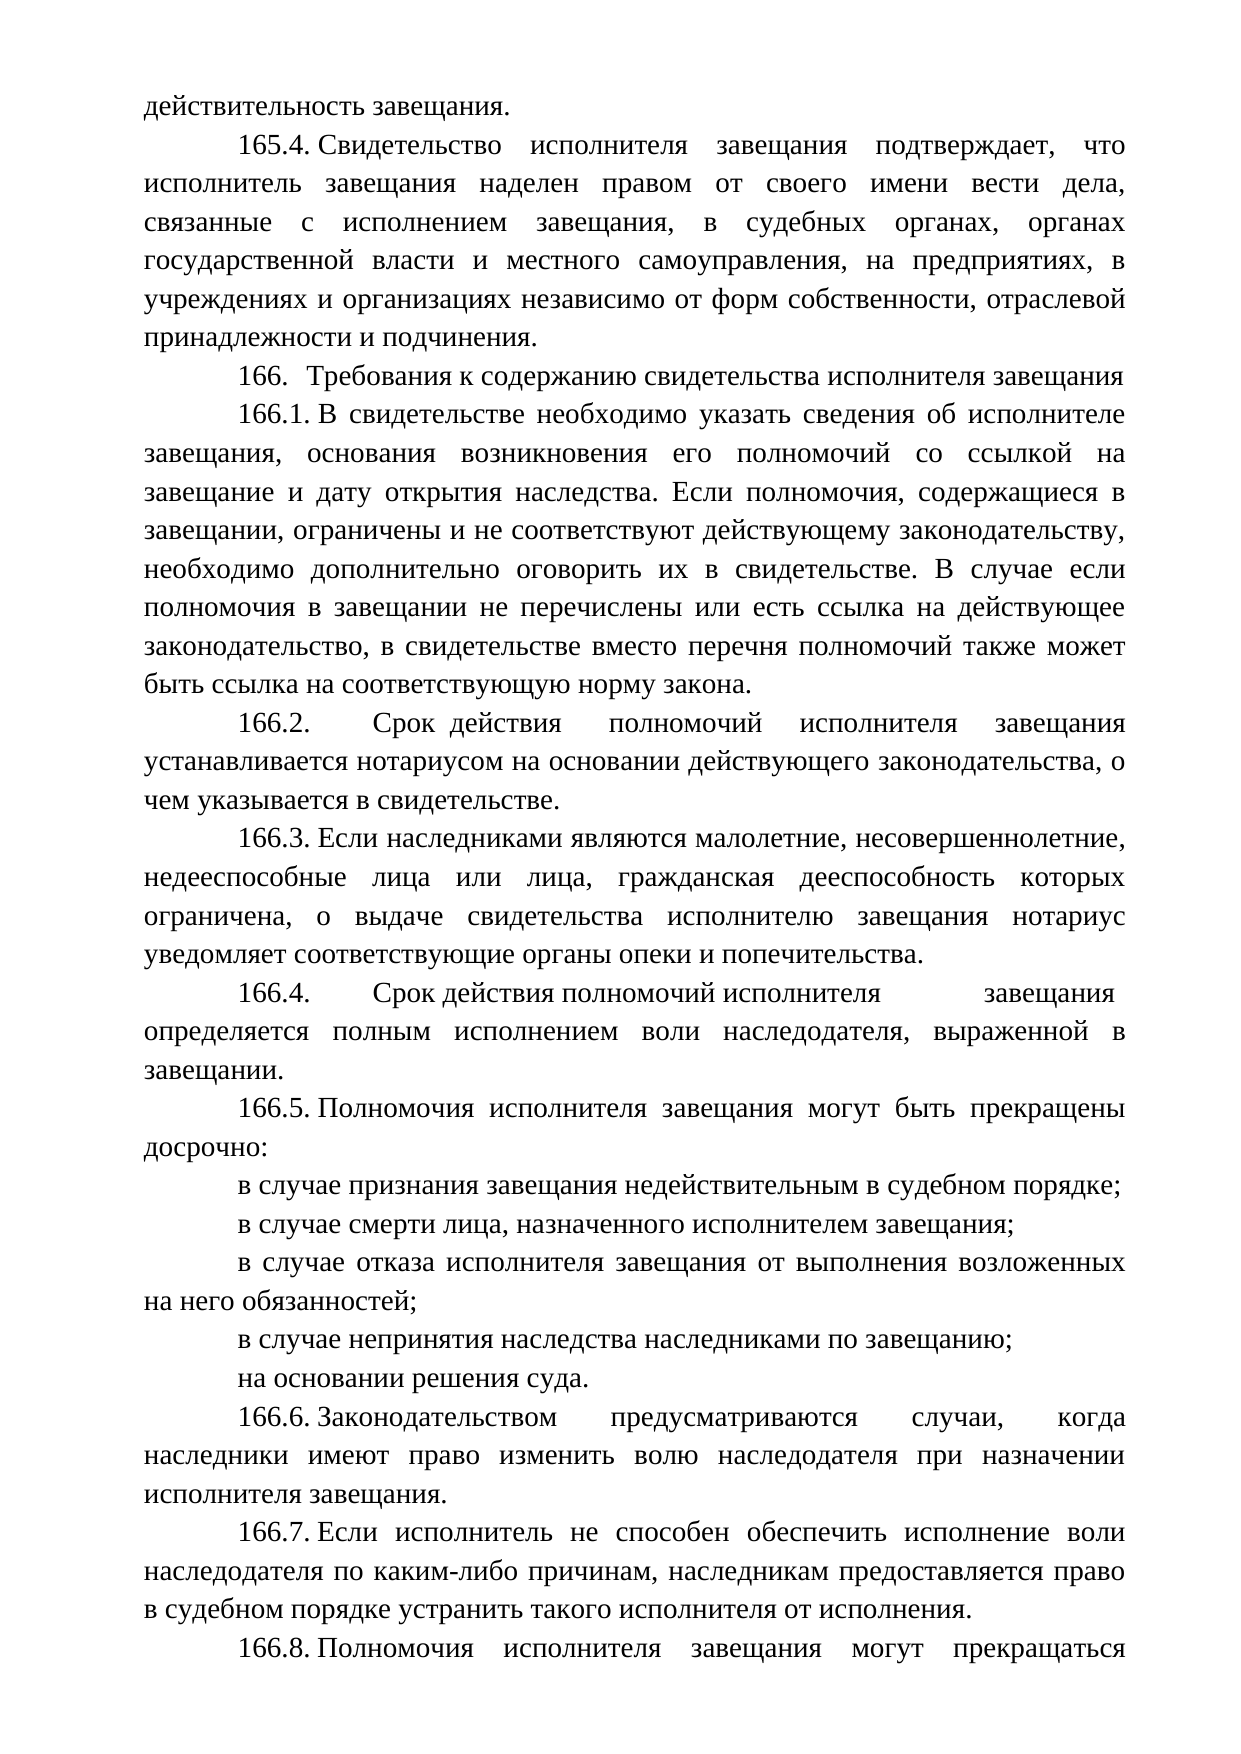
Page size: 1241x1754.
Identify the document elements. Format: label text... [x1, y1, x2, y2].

text в случае непринятия наследства наследниками по завещанию; [144, 1322, 1126, 1355]
text в случае отказа исполнителя завещания от выполнения возложенных на него обязанностей; [144, 1244, 1126, 1317]
list Если исполнитель не способен обеспечить исполнение воли наследодателя по каким-либо причинам, наследникам предоставляется право в судебном порядке устранить такого исполнителя от исполнения. [144, 1514, 1126, 1625]
text на основании решения суда. [144, 1360, 1126, 1394]
list Полномочия исполнителя завещания могут быть прекращены досрочно: [144, 1090, 1126, 1162]
text в случае смерти лица, назначенного исполнителем завещания; [144, 1206, 1126, 1239]
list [144, 1630, 1126, 1663]
text определяется полным исполнением воли наследодателя, выраженной в завещании. [144, 1013, 1126, 1085]
list Если наследниками являются малолетние, несовершеннолетние, недееспособные лица или лица, гражданская дееспособность которых ограничена, о выдаче свидетельства исполнителю завещания нотариус уведомляет соответствующие органы опеки и попечительства. [144, 821, 1126, 970]
list Законодательством предусматриваются случаи, когда наследники имеют право изменить волю наследодателя при назначении исполнителя завещания. [144, 1399, 1126, 1509]
list Свидетельство исполнителя завещания подтверждает, что исполнитель завещания наделен правом от своего имени вести дела, связанные с исполнением завещания, в судебных органах, органах государственной власти и местного самоуправления, на предприятиях, в учреждениях и организациях независимо от форм собственности, отраслевой принадлежности и подчинения. [144, 127, 1126, 353]
list В свидетельстве необходимо указать сведения об исполнителе завещания, основания возникновения его полномочий со ссылкой на завещание и дату открытия наследства. Если полномочия, содержащиеся в завещании, ограничены и не соответствуют действующему законодательству, необходимо дополнительно оговорить их в свидетельстве. В случае если полномочия в завещании не перечислены или есть ссылка на действующее законодательство, в свидетельстве вместо перечня полномочий также может быть ссылка на соответствующую норму закона. [144, 397, 1126, 700]
list Срок действия полномочий исполнителя завещания [144, 975, 1126, 1008]
list Срок действия полномочий исполнителя завещания устанавливается нотариусом на основании действующего законодательства, о чем указывается в свидетельстве. [144, 705, 1126, 816]
list Требования к содержанию свидетельства исполнителя завещания [144, 358, 1126, 392]
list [144, 88, 1126, 122]
text в случае признания завещания недействительным в судебном порядке; [144, 1167, 1126, 1201]
